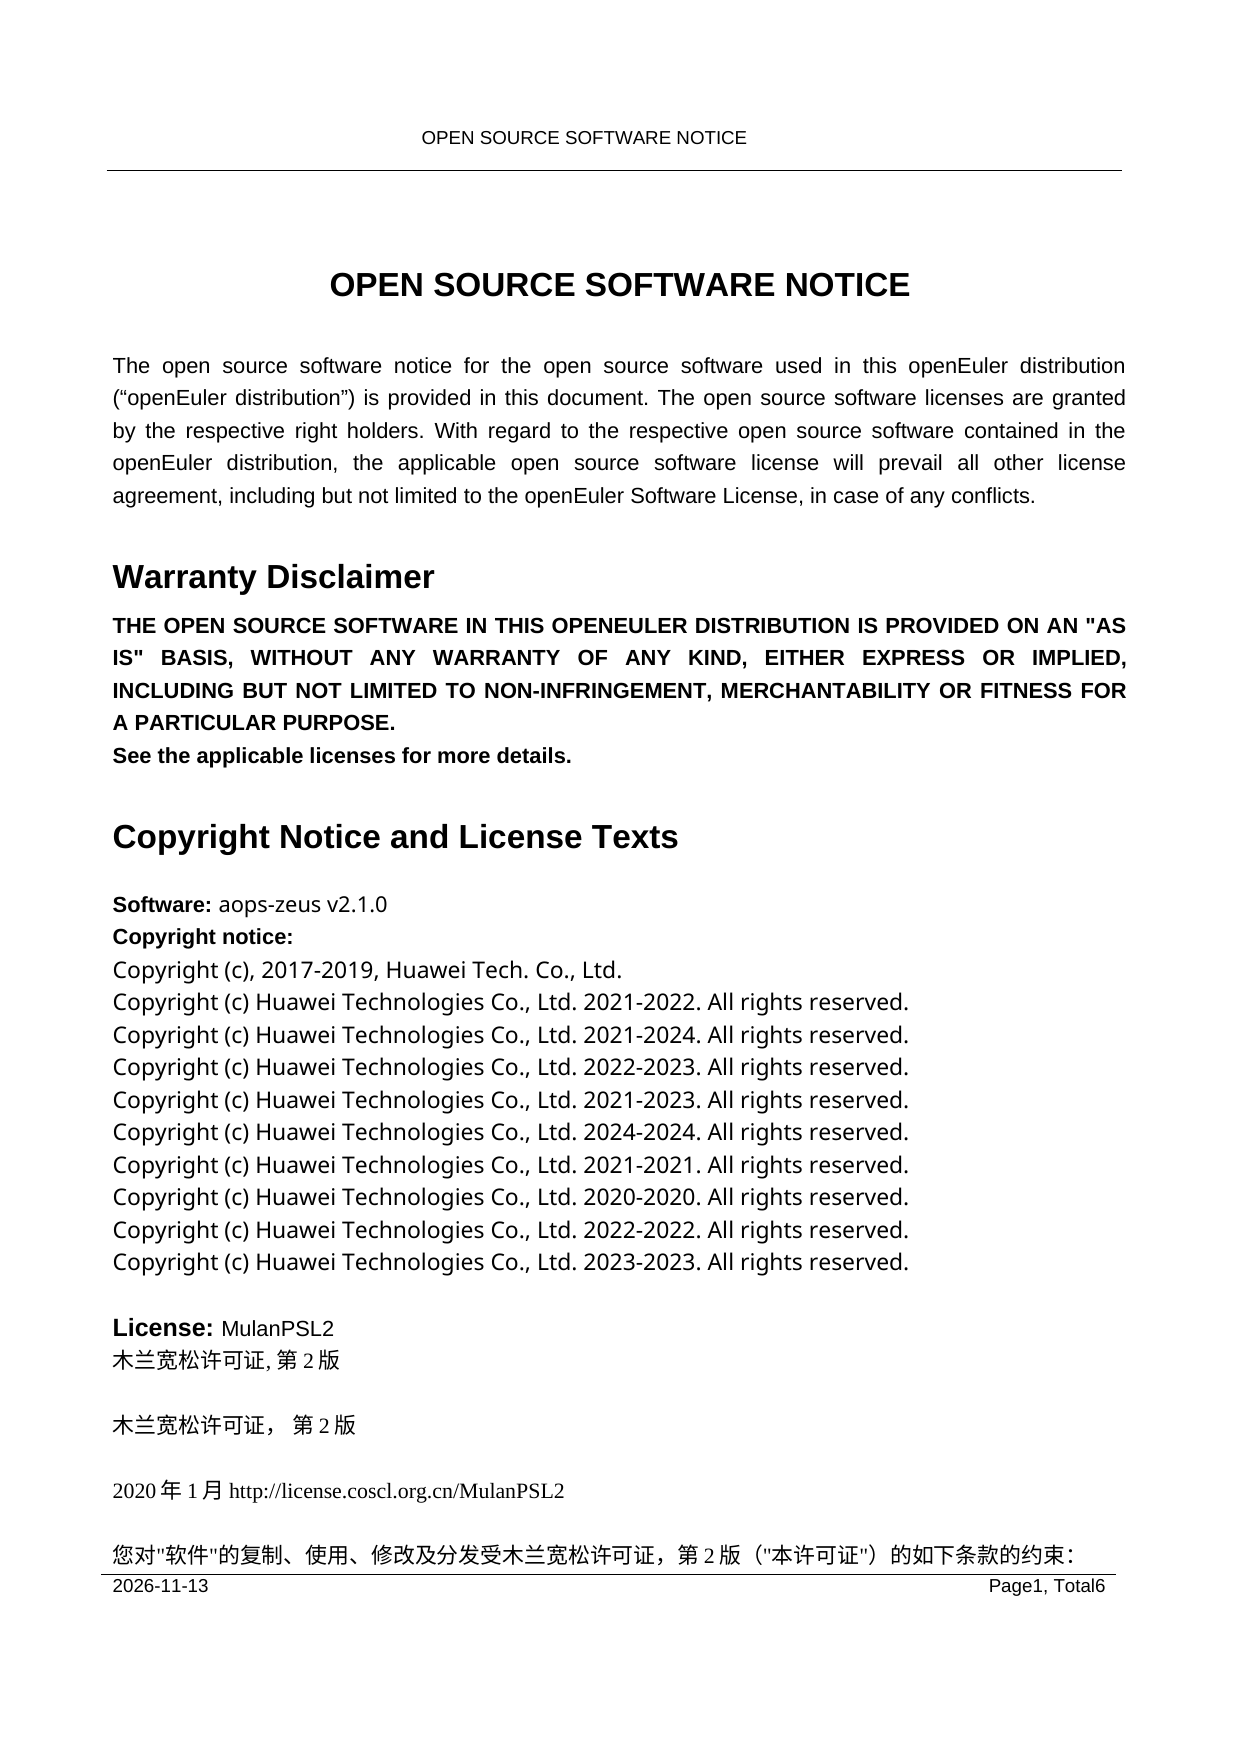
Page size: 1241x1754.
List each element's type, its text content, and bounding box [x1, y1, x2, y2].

text OPEN SOURCE SOFTWARE NOTICE [112, 251, 1128, 316]
text Warranty Disclaimer [112, 544, 1128, 609]
text Copyright notice: [112, 921, 1128, 953]
text License: MulanPSL2 [112, 1311, 1128, 1343]
text The open source software notice for the open source software used in this openEuler distribution (“openEuler distribution”) is provided in this document. The open source software licenses are granted by the respective right holders. With regard to the respective open source software contained in the openEuler distribution, the applicable open source software license will prevail all other license agreement, including but not limited to the openEuler Software License, in case of any conflicts. [112, 349, 1128, 511]
text Copyright (c), 2017-2019, Huawei Tech. Co., Ltd. Copyright (c) Huawei Technologies Co., Ltd. 2021-2022. All rights reserved. Copyright (c) Huawei Technologies Co., Ltd. 2021-2024. All rights reserved. Copyright (c) Huawei Technologies Co., Ltd. 2022-2023. All rights reserved. Copyright (c) Huawei Technologies Co., Ltd. 2021-2023. All rights reserved. Copyright (c) Huawei Technologies Co., Ltd. 2024-2024. All rights reserved. Copyright (c) Huawei Technologies Co., Ltd. 2021-2021. All rights reserved. Copyright (c) Huawei Technologies Co., Ltd. 2020-2020. All rights reserved. Copyright (c) Huawei Technologies Co., Ltd. 2022-2022. All rights reserved. Copyright (c) Huawei Technologies Co., Ltd. 2023-2023. All rights reserved. [112, 953, 1128, 1311]
text Copyright Notice and License Texts [112, 804, 1128, 869]
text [112, 1343, 1128, 1571]
text Software: aops-zeus v2.1.0 [112, 888, 1128, 921]
text THE OPEN SOURCE SOFTWARE IN THIS OPENEULER DISTRIBUTION IS PROVIDED ON AN "AS IS" BASIS, WITHOUT ANY WARRANTY OF ANY KIND, EITHER EXPRESS OR IMPLIED, INCLUDING BUT NOT LIMITED TO NON-INFRINGEMENT, MERCHANTABILITY OR FITNESS FOR A PARTICULAR PURPOSE. See the applicable licenses for more details. [112, 609, 1128, 771]
